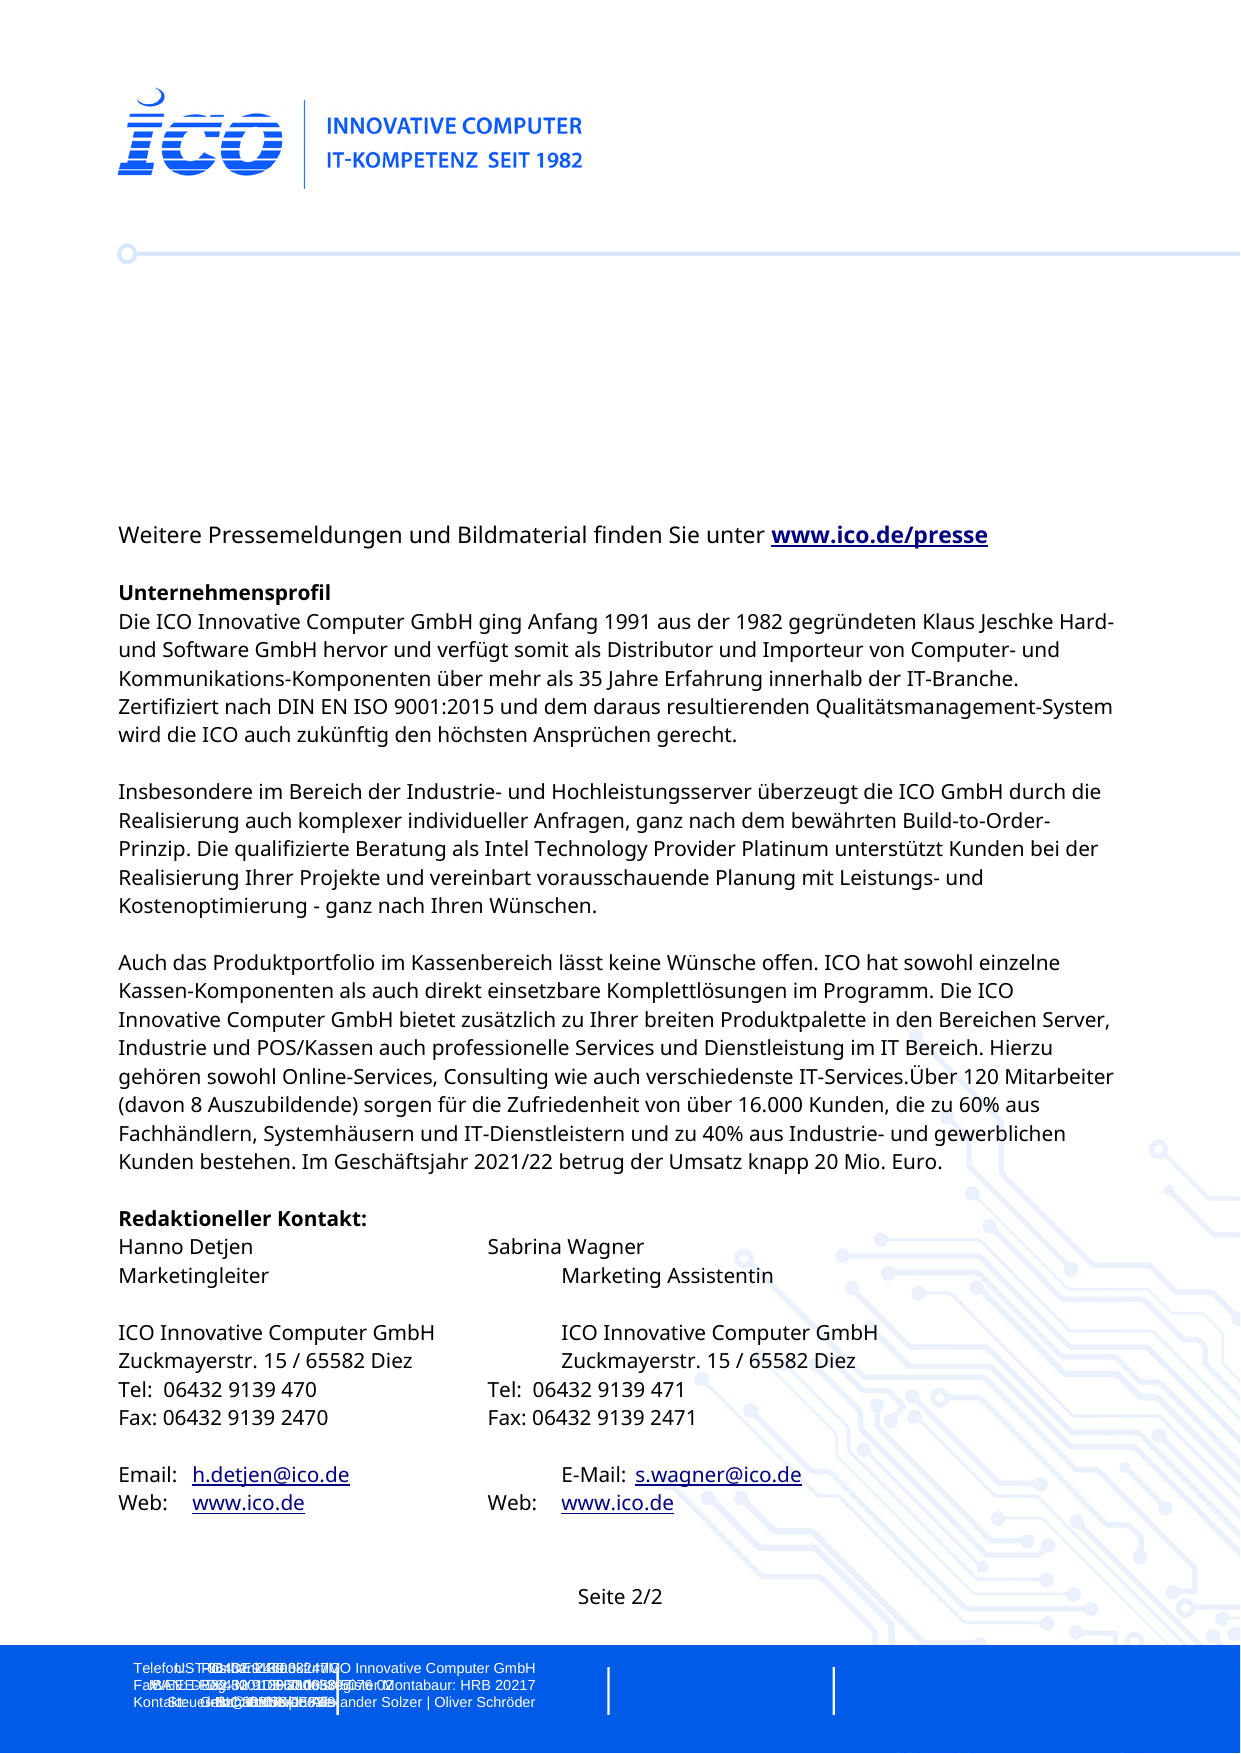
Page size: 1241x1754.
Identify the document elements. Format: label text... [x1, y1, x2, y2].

text Auch das Produktportfolio im Kassenbereich lässt keine Wünsche offen. ICO hat sowohl einzelne Kassen-Komponenten als auch direkt einsetzbare Komplettlösungen im Programm. Die ICO Innovative Computer GmbH bietet zusätzlich zu Ihrer breiten Produktpalette in den Bereichen Server, Industrie und POS/Kassen auch professionelle Services und Dienstleistung im IT Bereich. Hierzu gehören sowohl Online-Services, Consulting wie auch verschiedenste IT-Services.Über 120 Mitarbeiter (davon 8 Auszubildende) sorgen für die Zufriedenheit von über 16.000 Kunden, die zu 60% aus Fachhändlern, Systemhäusern und IT-Dienstleistern und zu 40% aus Industrie- und gewerblichen Kunden bestehen. Im Geschäftsjahr 2021/22 betrug der Umsatz knapp 20 Mio. Euro. [118, 948, 1122, 1176]
text Weitere Pressemeldungen und Bildmaterial finden Sie unter www.ico.de/presse [118, 519, 1122, 550]
text Email: h.detjen@ico.de E-Mail: s.wagner@ico.de Web: www.ico.de Web: www.ico.de [118, 1460, 1122, 1517]
text ICO Innovative Computer GmbH ICO Innovative Computer GmbH Zuckmayerstr. 15 / 65582 Diez Zuckmayerstr. 15 / 65582 Diez [118, 1318, 1122, 1375]
text Tel: 06432 9139 470 Tel: 06432 9139 471 Fax: 06432 9139 2470 Fax: 06432 9139 2471 [118, 1375, 1122, 1432]
text Unternehmensprofil [118, 578, 1122, 607]
picture [0, 1028, 1241, 1754]
text Redaktioneller Kontakt: [118, 1204, 1122, 1232]
picture [117, 87, 601, 190]
text Hanno Detjen Sabrina Wagner Marketingleiter Marketing Assistentin‎ [118, 1232, 1122, 1289]
picture [111, 243, 1241, 264]
text Insbesondere im Bereich der Industrie- und Hochleistungsserver überzeugt die ICO GmbH durch die Realisierung auch komplexer individueller Anfragen, ganz nach dem bewährten Build-to-Order-Prinzip. Die qualifizierte Beratung als Intel Technology Provider Platinum unterstützt Kunden bei der Realisierung Ihrer Projekte und vereinbart vorausschauende Planung mit Leistungs- und Kostenoptimierung - ganz nach Ihren Wünschen. [118, 777, 1122, 920]
text Die ICO Innovative Computer GmbH ging Anfang 1991 aus der 1982 gegründeten Klaus Jeschke Hard- und Software GmbH hervor und verfügt somit als Distributor und Importeur von Computer- und Kommunikations-Komponenten über mehr als 35 Jahre Erfahrung innerhalb der IT-Branche. Zertifiziert nach DIN EN ISO 9001:2015 und dem daraus resultierenden Qualitätsmanagement-System wird die ICO auch zukünftig den höchsten Ansprüchen gerecht. [118, 607, 1122, 749]
